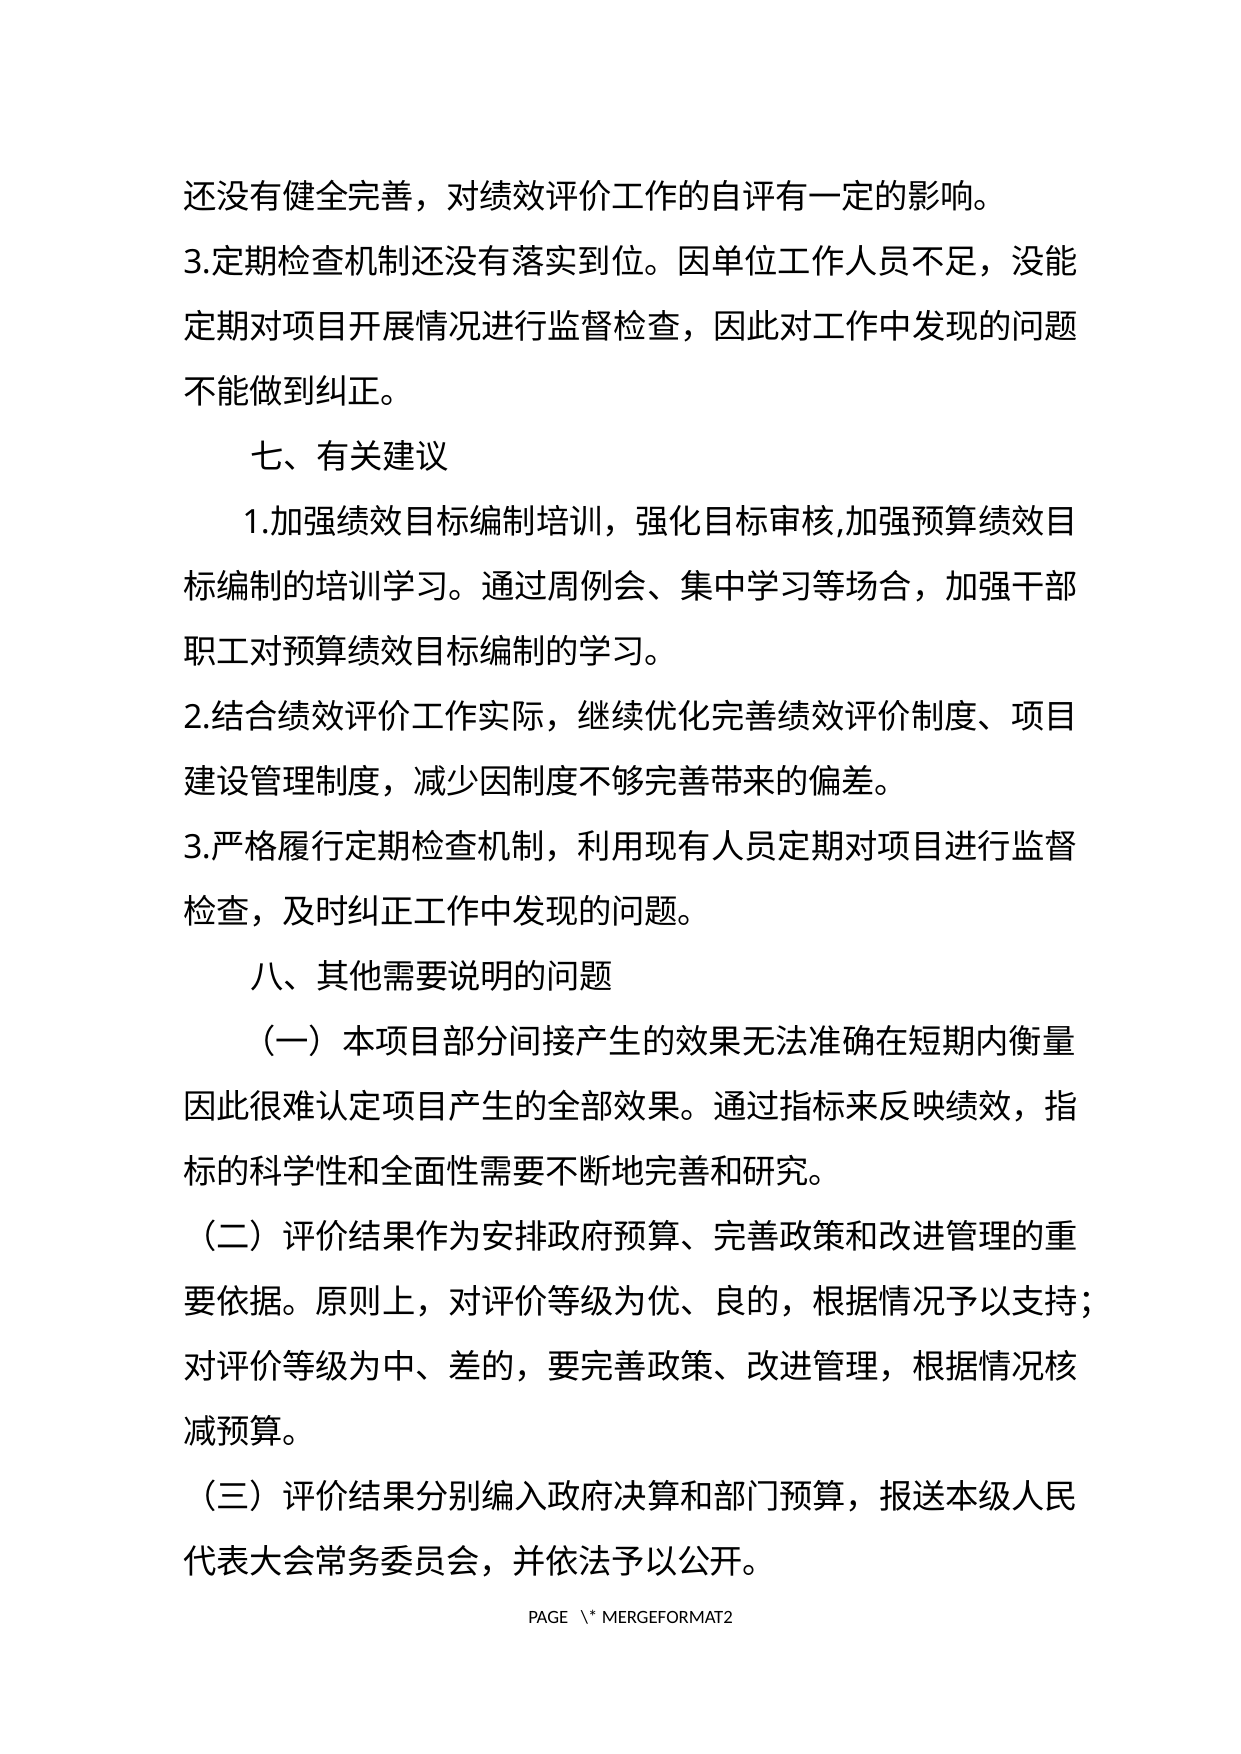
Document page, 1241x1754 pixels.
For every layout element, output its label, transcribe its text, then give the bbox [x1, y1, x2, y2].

text 七、有关建议 [183, 422, 1078, 487]
text 1.加强绩效目标编制培训，强化目标审核,加强预算绩效目标编制的培训学习。通过周例会、集中学习等场合，加强干部职工对预算绩效目标编制的学习。 2.结合绩效评价工作实际，继续优化完善绩效评价制度、项目建设管理制度，减少因制度不够完善带来的偏差。 3.严格履行定期检查机制，利用现有人员定期对项目进行监督检查，及时纠正工作中发现的问题。 [183, 487, 1078, 942]
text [183, 1007, 1078, 1592]
text 八、其他需要说明的问题 [183, 942, 1078, 1007]
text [183, 162, 1078, 422]
